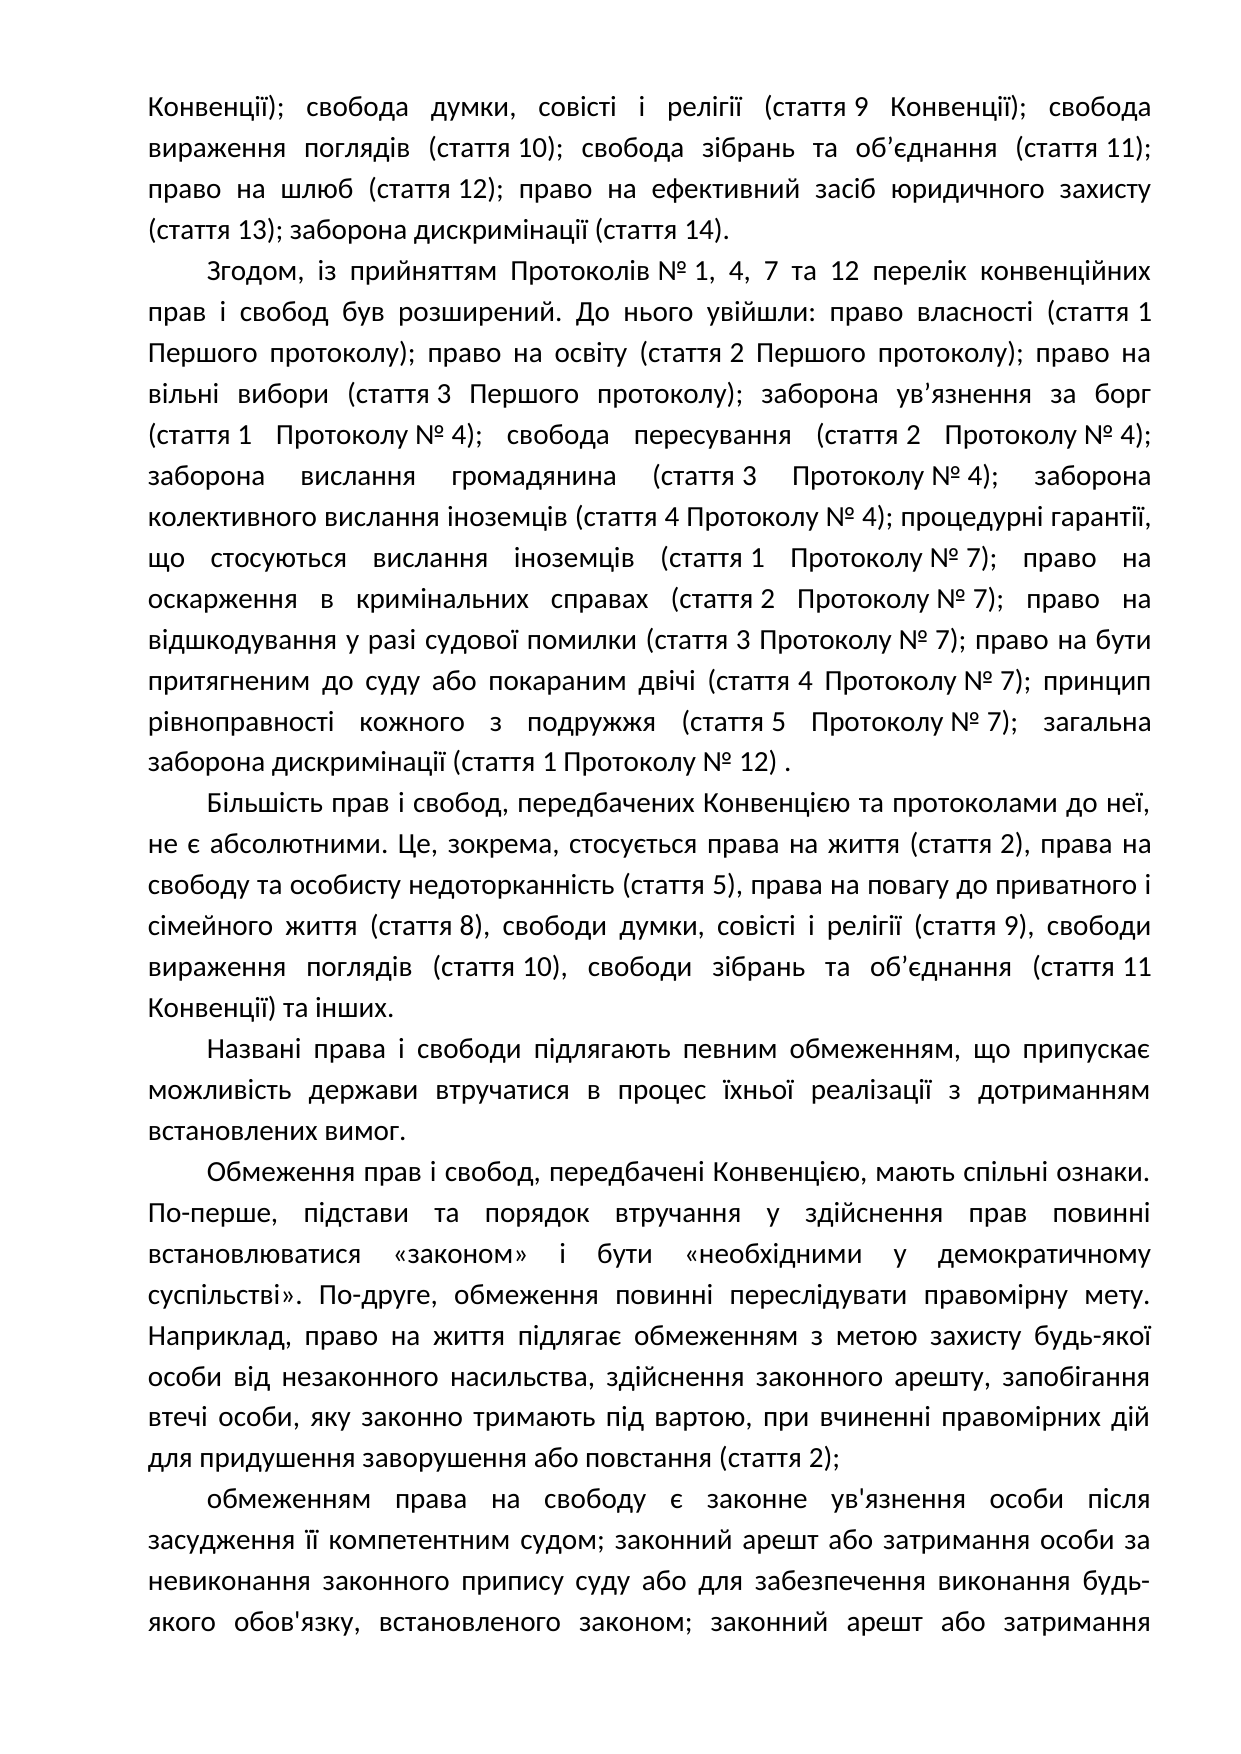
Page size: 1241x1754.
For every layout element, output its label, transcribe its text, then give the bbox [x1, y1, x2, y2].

text Обмеження прав і свобод, передбачені Конвенцією, мають спільні ознаки. По-перше, підстави та порядок втручання у здійснення прав повинні встановлюватися «законом» і бути «необхідними у демократичному суспільстві». По-друге, обмеження повинні переслідувати правомірну мету. Наприклад, право на життя підлягає обмеженням з метою захисту будь-якої особи від незаконного насильства, здійснення законного арешту, запобігання втечі особи, яку законно тримають під вартою, при вчиненні правомірних дій для придушення заворушення або повстання (стаття 2); [148, 1153, 1152, 1475]
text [148, 88, 1152, 247]
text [148, 1480, 1152, 1639]
text Більшість прав і свобод, передбачених Конвенцією та протоколами до неї, не є абсолютними. Це, зокрема, стосується права на життя (стаття 2), права на свободу та особисту недоторканність (стаття 5), права на повагу до приватного і сімейного життя (стаття 8), свободи думки, совісті і релігії (стаття 9), свободи вираження поглядів (стаття 10), свободи зібрань та об’єднання (стаття 11 Конвенції) та інших. [148, 784, 1152, 1025]
text Названі права і свободи підлягають певним обмеженням, що припускає можливість держави втручатися в процес їхньої реалізації з дотриманням встановлених вимог. [148, 1030, 1152, 1148]
text Згодом, із прийняттям Протоколів № 1, 4, 7 та 12 перелік конвенційних прав і свобод був розширений. До нього увійшли: право власності (стаття 1 Першого протоколу); право на освіту (стаття 2 Першого протоколу); право на вільні вибори (стаття 3 Першого протоколу); заборона ув’язнення за борг (стаття 1 Протоколу № 4); свобода пересування (стаття 2 Протоколу № 4); заборона вислання громадянина (стаття 3 Протоколу № 4); заборона колективного вислання іноземців (стаття 4 Протоколу № 4); процедурні гарантії, що стосуються вислання іноземців (стаття 1 Протоколу № 7); право на оскарження в кримінальних справах (стаття 2 Протоколу № 7); право на відшкодування у разі судової помилки (стаття 3 Протоколу № 7); право на бути притягненим до суду або покараним двічі (стаття 4 Протоколу № 7); принцип рівноправності кожного з подружжя (стаття 5 Протоколу № 7); загальна заборона дискримінації (стаття 1 Протоколу № 12) . [148, 252, 1152, 779]
